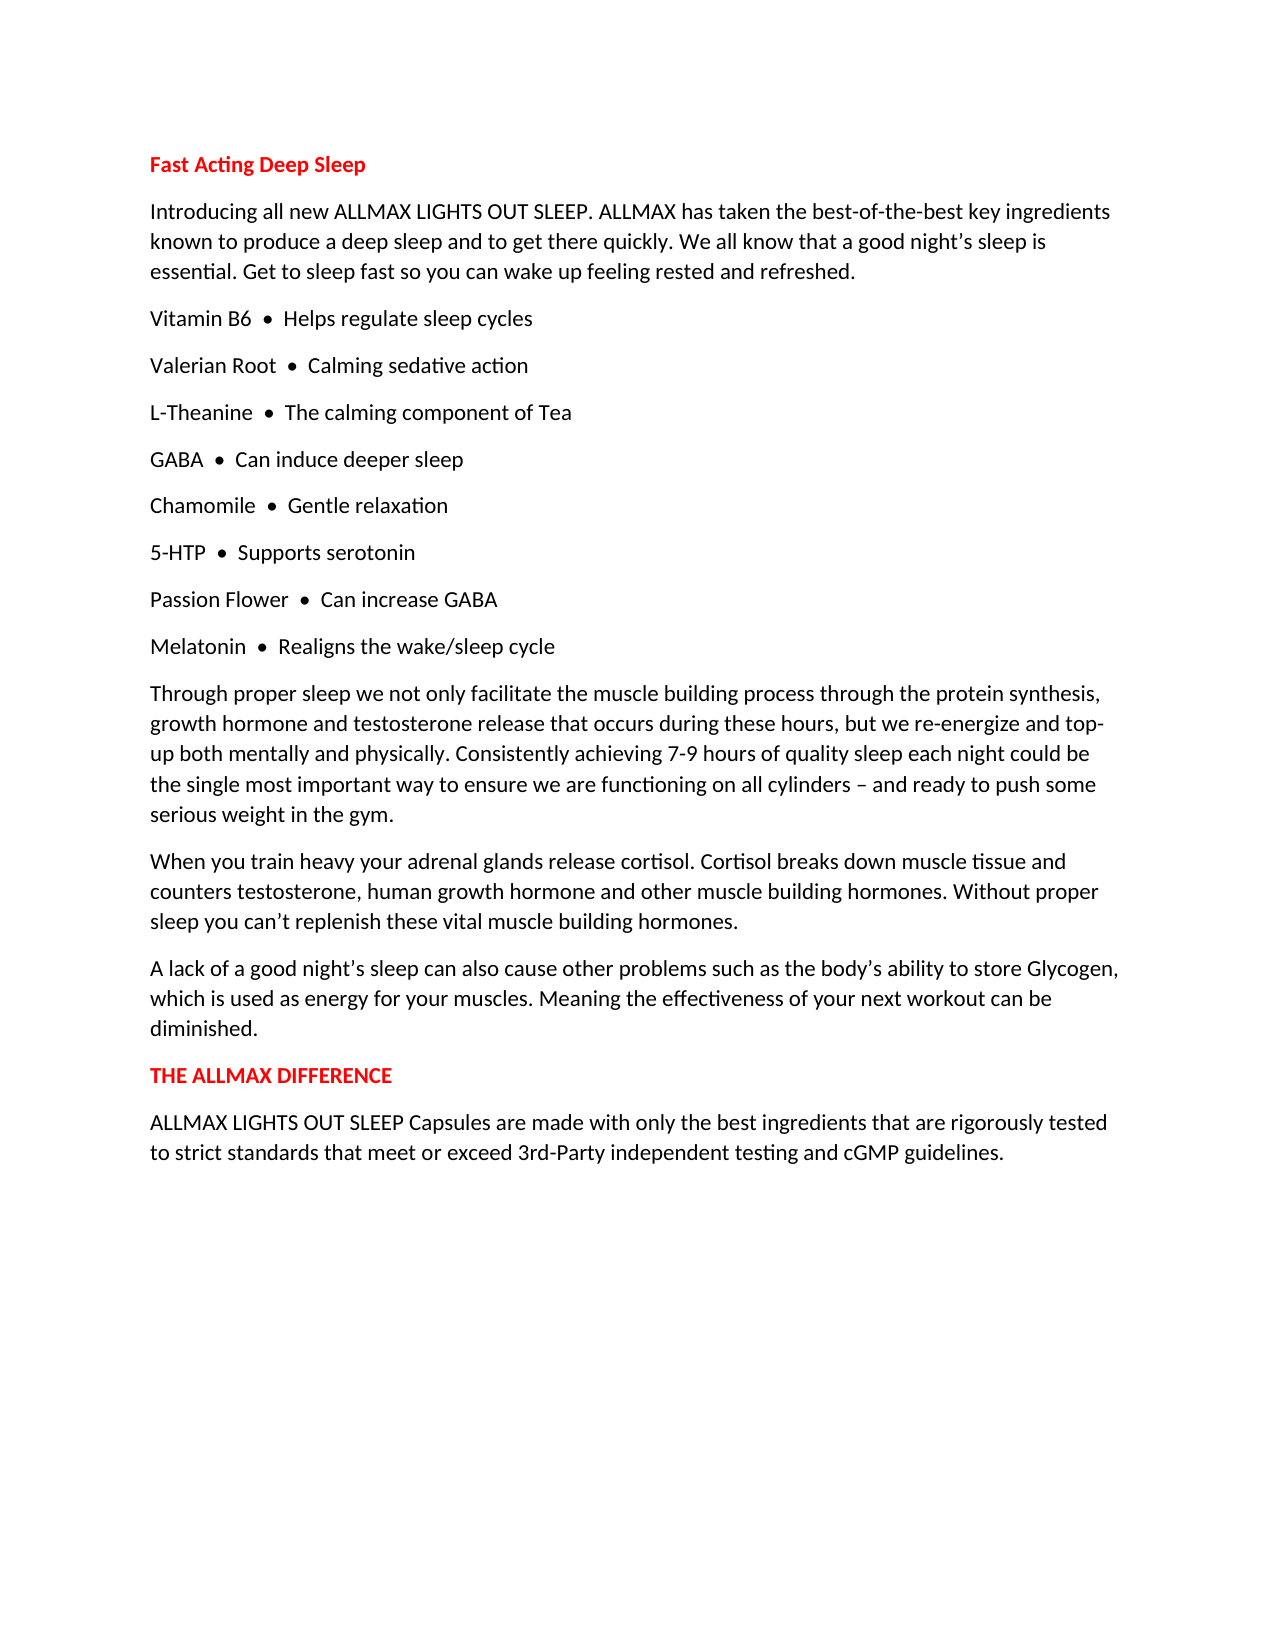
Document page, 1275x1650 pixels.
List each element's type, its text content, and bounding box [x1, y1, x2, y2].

text THE ALLMAX DIFFERENCE [150, 1061, 1125, 1089]
text GABA • Can induce deeper sleep [150, 445, 1125, 473]
text Chamomile • Gentle relaxation [150, 492, 1125, 520]
text When you train heavy your adrenal glands release cortisol. Cortisol breaks down muscle tissue and counters testosterone, human growth hormone and other muscle building hormones. Without proper sleep you can’t replenish these vital muscle building hormones. [150, 847, 1125, 935]
text Fast Acting Deep Sleep [150, 150, 1125, 178]
text Introducing all new ALLMAX LIGHTS OUT SLEEP. ALLMAX has taken the best-of-the-best key ingredients known to produce a deep sleep and to get there quickly. We all know that a good night’s sleep is essential. Get to sleep fast so you can wake up feeling rested and refreshed. [150, 197, 1125, 285]
text Vitamin B6 • Helps regulate sleep cycles [150, 304, 1125, 332]
text A lack of a good night’s sleep can also cause other problems such as the body’s ability to store Glycogen, which is used as energy for your muscles. Meaning the effectiveness of your next workout can be diminished. [150, 954, 1125, 1043]
text 5-HTP • Supports serotonin [150, 538, 1125, 567]
text Valerian Root • Calming sedative action [150, 351, 1125, 379]
text Melatonin • Realigns the wake/sleep cycle [150, 632, 1125, 660]
text Through proper sleep we not only facilitate the muscle building process through the protein synthesis, growth hormone and testosterone release that occurs during these hours, but we re-energize and top-up both mentally and physically. Consistently achieving 7-9 hours of quality sleep each night could be the single most important way to ensure we are functioning on all cylinders – and ready to push some serious weight in the gym. [150, 679, 1125, 828]
text L-Theanine • The calming component of Tea [150, 398, 1125, 426]
text Passion Flower • Can increase GABA [150, 585, 1125, 613]
text ALLMAX LIGHTS OUT SLEEP Capsules are made with only the best ingredients that are rigorously tested to strict standards that meet or exceed 3rd-Party independent testing and cGMP guidelines. [150, 1108, 1125, 1167]
